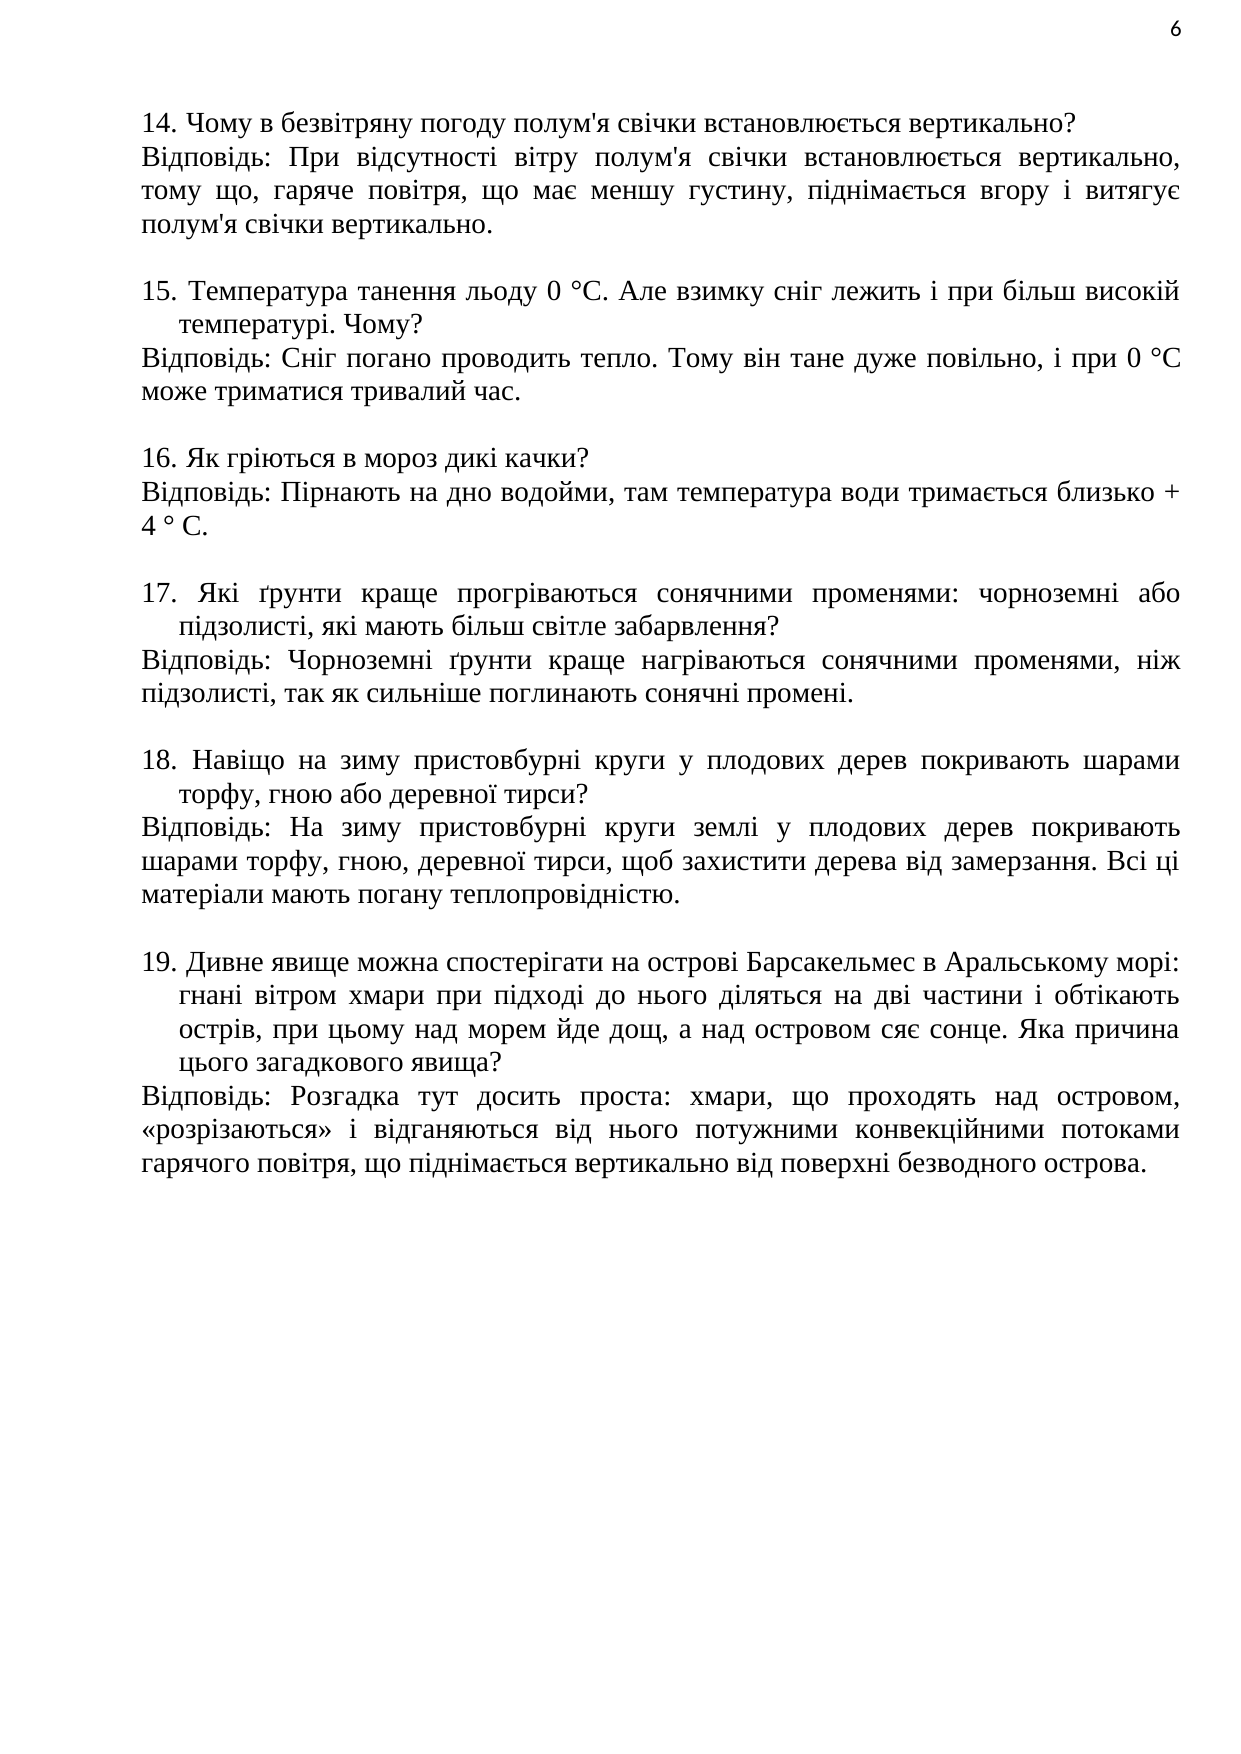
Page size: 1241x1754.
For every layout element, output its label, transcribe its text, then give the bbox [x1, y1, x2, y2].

list Температура танення льоду 0 °C. Але взимку сніг лежить і при більш високій температурі. Чому? [141, 273, 1181, 340]
text Відповідь: На зиму пристовбурні круги землі у плодових дерев покривають шарами торфу, гною, деревної тирси, щоб захистити дерева від замерзання. Всі ці матеріали мають погану теплопровідністю. [141, 809, 1181, 910]
text Відповідь: При відсутності вітру полум'я свічки встановлюється вертикально, тому що, гаряче повітря, що має меншу густину, піднімається вгору і витягує полум'я свічки вертикально. [141, 139, 1181, 239]
text Відповідь: Сніг погано проводить тепло. Тому він тане дуже повільно, і при 0 °C може триматися тривалий час. [141, 340, 1181, 407]
list Які ґрунти краще прогріваються сонячними променями: чорноземні або підзолисті, які мають більш світле забарвлення? [141, 575, 1181, 642]
list Як гріються в мороз дикі качки? [141, 441, 1181, 474]
list Чому в безвітряну погоду полум'я свічки встановлюється вертикально? [141, 105, 1181, 139]
text Відповідь: Пірнають на дно водойми, там температура води тримається близько + 4 ° C. [141, 474, 1181, 541]
text Відповідь: Чорноземні ґрунти краще нагріваються сонячними променями, ніж підзолисті, так як сильніше поглинають сонячні промені. [141, 642, 1181, 709]
list Навіщо на зиму пристовбурні круги у плодових дерев покривають шарами торфу, гною або деревної тирси? [141, 742, 1181, 809]
text Відповідь: Розгадка тут досить проста: хмари, що проходять над островом, «розрізаються» і відганяються від нього потужними конвекційними потоками гарячого повітря, що піднімається вертикально від поверхні безводного острова. [141, 1078, 1181, 1178]
list Дивне явище можна спостерігати на острові Барсакельмес в Аральському морі: гнані вітром хмари при підході до нього діляться на дві частини і обтікають острів, при цьому над морем йде дощ, а над островом сяє сонце. Яка причина цього загадкового явища? [141, 944, 1181, 1078]
